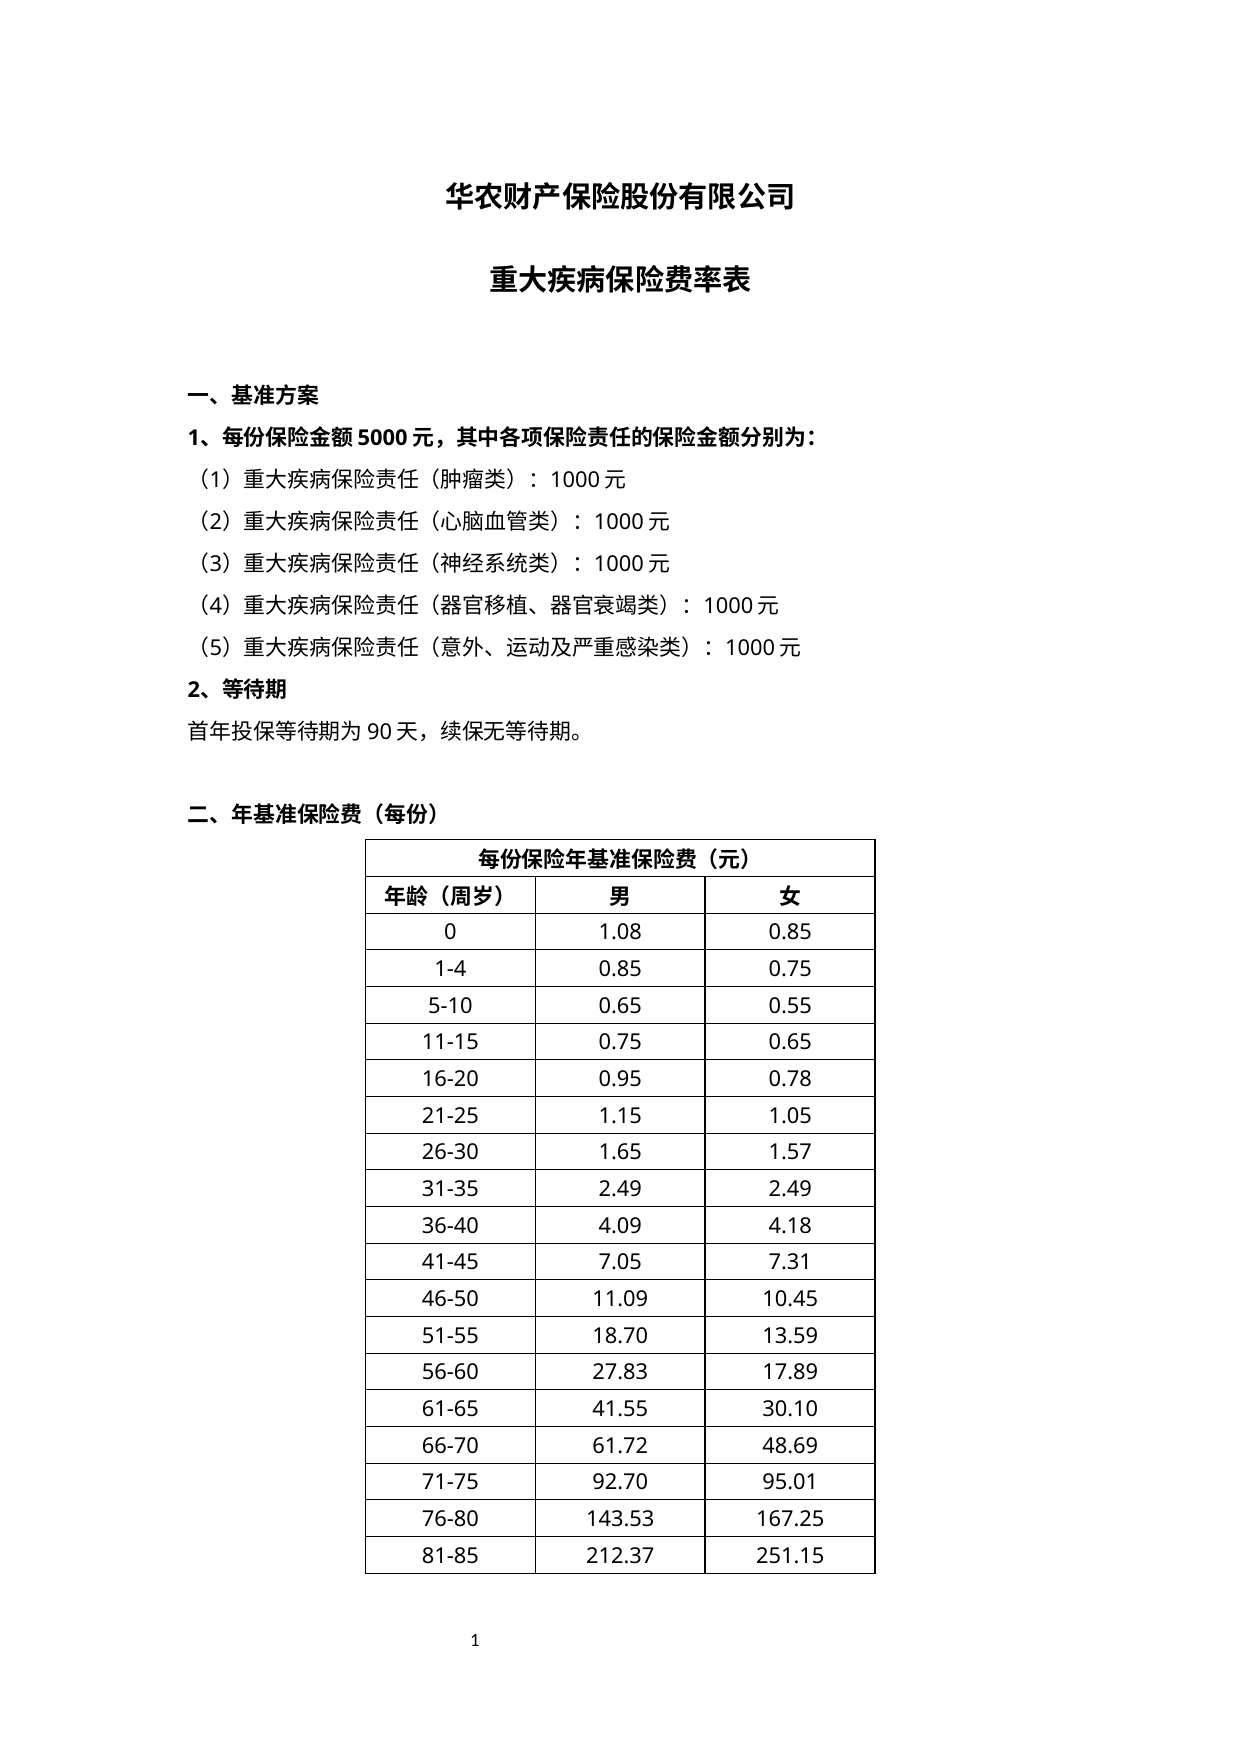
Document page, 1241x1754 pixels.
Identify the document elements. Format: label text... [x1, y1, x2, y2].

table_cell 0.65 [706, 1024, 874, 1059]
list 1、每份保险金额5000元，其中各项保险责任的保险金额分别为： [187, 420, 1053, 452]
table_cell 81-85 [366, 1537, 535, 1572]
table_header 每份保险年基准保险费（元） [366, 840, 874, 876]
table_cell 66-70 [366, 1427, 535, 1462]
table_cell 1.65 [536, 1134, 704, 1169]
list （5）重大疾病保险责任（意外、运动及严重感染类）：1000元 [187, 630, 1053, 662]
table_cell 26-30 [366, 1134, 535, 1169]
table_cell 27.83 [536, 1354, 704, 1389]
table_cell 4.18 [706, 1207, 874, 1242]
list 一、基准方案 [187, 378, 1053, 410]
table_cell 2.49 [536, 1170, 704, 1206]
table_cell 51-55 [366, 1317, 535, 1352]
table_cell 21-25 [366, 1097, 535, 1132]
table_cell 46-50 [366, 1280, 535, 1316]
table_cell 41-45 [366, 1244, 535, 1279]
table_cell 1.15 [536, 1097, 704, 1132]
table_cell 251.15 [706, 1537, 874, 1572]
table_cell 0 [366, 914, 535, 949]
table_cell 7.31 [706, 1244, 874, 1279]
table_cell 0.85 [706, 914, 874, 949]
table_cell 1.57 [706, 1134, 874, 1169]
table_cell 30.10 [706, 1390, 874, 1426]
table_cell 61-65 [366, 1390, 535, 1426]
table_cell 2.49 [706, 1170, 874, 1206]
table_cell 1.05 [706, 1097, 874, 1132]
table_cell 95.01 [706, 1464, 874, 1499]
table_cell 10.45 [706, 1280, 874, 1316]
list （1）重大疾病保险责任（肿瘤类）：1000元 [187, 462, 1053, 494]
table_cell 13.59 [706, 1317, 874, 1352]
table_cell 1.08 [536, 914, 704, 949]
table_cell 0.65 [536, 987, 704, 1022]
table_cell 41.55 [536, 1390, 704, 1426]
text 二、年基准保险费（每份） [187, 797, 1053, 829]
table_cell 212.37 [536, 1537, 704, 1572]
list （4）重大疾病保险责任（器官移植、器官衰竭类）：1000元 [187, 588, 1053, 620]
table_cell 31-35 [366, 1170, 535, 1206]
text 重大疾病保险费率表 [187, 256, 1053, 298]
table_cell 女 [706, 877, 874, 912]
table_cell 71-75 [366, 1464, 535, 1499]
table_cell 0.85 [536, 950, 704, 986]
table_cell 143.53 [536, 1500, 704, 1536]
table_cell 61.72 [536, 1427, 704, 1462]
list （3）重大疾病保险责任（神经系统类）：1000元 [187, 546, 1053, 578]
table_cell 4.09 [536, 1207, 704, 1242]
table_cell 17.89 [706, 1354, 874, 1389]
table_cell 0.75 [536, 1024, 704, 1059]
table_cell 0.78 [706, 1060, 874, 1096]
table_cell 11.09 [536, 1280, 704, 1316]
table_cell 18.70 [536, 1317, 704, 1352]
table_cell 年龄（周岁） [366, 877, 535, 912]
table_cell 5-10 [366, 987, 535, 1022]
text 华农财产保险股份有限公司 [187, 162, 1053, 227]
list （2）重大疾病保险责任（心脑血管类）：1000元 [187, 504, 1053, 536]
text 首年投保等待期为90天，续保无等待期。 [187, 714, 1053, 746]
text 2、等待期 [187, 672, 1053, 704]
table_cell 92.70 [536, 1464, 704, 1499]
table_cell 56-60 [366, 1354, 535, 1389]
table_cell 76-80 [366, 1500, 535, 1536]
table_cell 0.55 [706, 987, 874, 1022]
table_cell 167.25 [706, 1500, 874, 1536]
table_cell 1-4 [366, 950, 535, 986]
table_cell 16-20 [366, 1060, 535, 1096]
table_cell 36-40 [366, 1207, 535, 1242]
table_cell 11-15 [366, 1024, 535, 1059]
table_cell 48.69 [706, 1427, 874, 1462]
table_cell 0.75 [706, 950, 874, 986]
table_cell 男 [536, 877, 704, 912]
table_cell 7.05 [536, 1244, 704, 1279]
table_cell 0.95 [536, 1060, 704, 1096]
